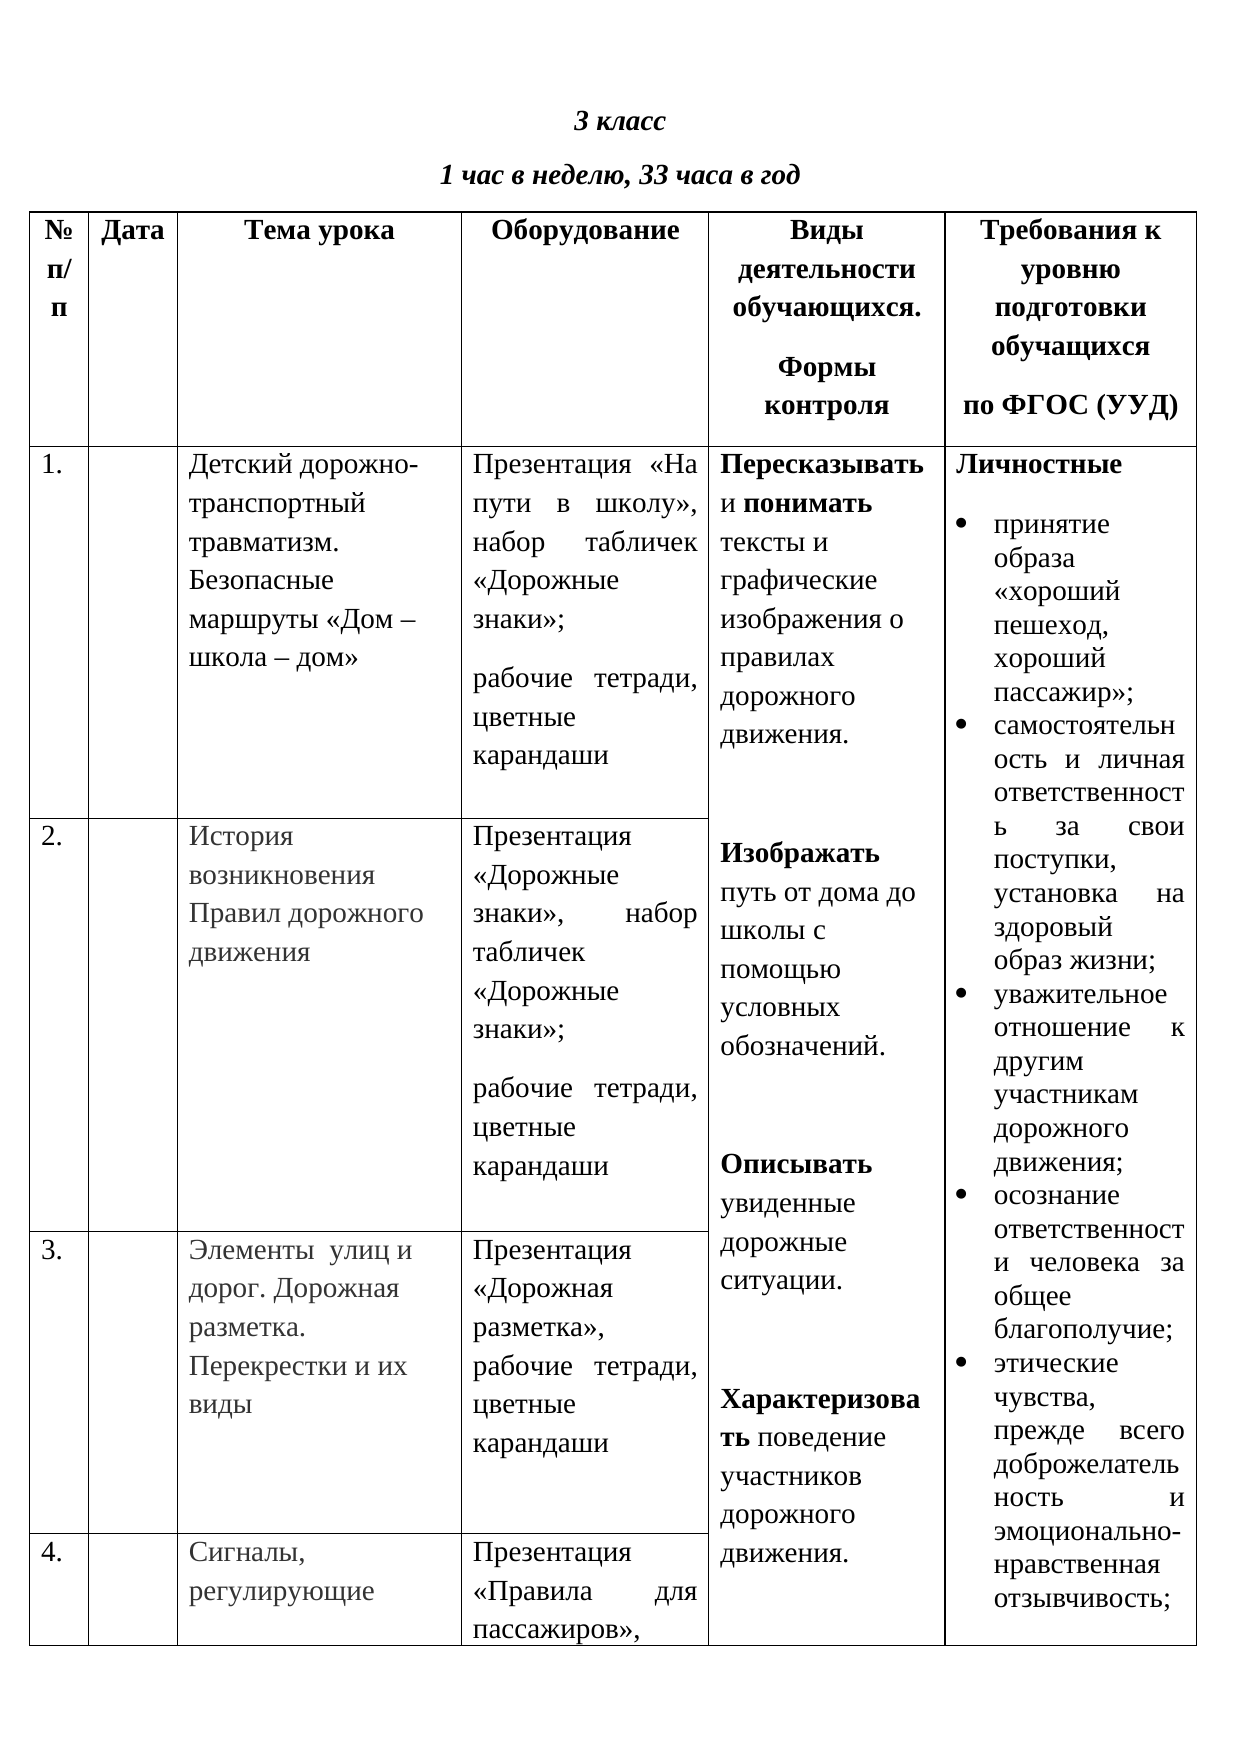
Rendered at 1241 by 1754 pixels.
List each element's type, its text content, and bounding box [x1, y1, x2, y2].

table_cell [89, 447, 177, 817]
table_header Виды деятельности обучающихся. Формы контроля [709, 213, 944, 446]
table_cell 3. [30, 1232, 88, 1533]
table_cell [89, 819, 177, 1231]
table_cell 2. [30, 819, 88, 1231]
table_cell История возникновения Правил дорожного движения [178, 819, 461, 1231]
table_header Требования к уровню подготовки обучащихся по ФГОС (УУД) [946, 213, 1196, 446]
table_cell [178, 1534, 461, 1645]
table_cell [89, 1232, 177, 1533]
table_cell Детский дорожно-транспортный травматизм. Безопасные маршруты «Дом – школа – дом» [178, 447, 461, 817]
table_header Оборудование [462, 213, 708, 446]
table_cell Презентация «Дорожная разметка», рабочие тетради, цветные карандаши [462, 1232, 708, 1533]
table_cell 1. [30, 447, 88, 817]
table_header Дата [89, 213, 177, 446]
table_cell 4. [30, 1534, 88, 1645]
table_cell Личностные принятие образа «хороший пешеход, хороший пассажир»; самостоятельность и личная ответственность за свои поступки, установка на здоровый образ жизни; уважительное отношение к другим участникам дорожного движения; осознание ответственности человека за общее благополучие; этические чувства, прежде всего доброжелательность и эмоционально-нравственная отзывчивость; положительная мотивация и познавательный интерес к занятиям по программе «Основы безопасности дорожного движения»; способность к самооценке; начальные навыки сотрудничества в разных ситуациях. Метапредметные навыки контроля и самооценки процесса и результата деятельности; умение ставить и формулировать проблемы; навыки осознанного и произвольного построения сообщения в устной форме, в том числе творческого характера; установление причинно-следственных связей. Регулятивные использование речи для регуляции своего действия; адекватное восприятие предложений учителей, товарищей, родителей и других людей по исправлению допущенных ошибок; умение выделять и формулировать то, что уже усвоено и что еще нужно усвоить; умение соотносить правильность выбора, планирования, выполнения и результата действия с требованиями задачи. Коммуникативные В процессе обучения дети учатся: работать в группе, учитывать мнения партнеров; ставить вопросы; обращаться за помощью; формулировать свои затруднения; предлагать помощь и сотрудничество; слушать собеседника; договариваться и приходить к общему решению; формулировать собственное мнение и позицию; осуществлять взаимный контроль; адекватно оценивать собственное поведение и поведение окружающих. Предметные учащиеся должны знать название, назначение и расположение на дорогах дорожных знаков, дорожной разметки; значение сигналов светофора для транспорта и пешеходов; виды автомашин специального назначения; положения регулировщика,; виды перекрёстков; значения сигналов, подаваемых водителями транспортных средств; наиболее характерные и частые ошибки в поведении пешеходов на дорогах, приводящие к ДТП; должны уметь выбирать безопасные места при переходе проезжей части дороги; определять виды перекрёстков; пользоваться общественным транспортом; выполнять требования сигналов регулировщика и водителей транспортных средств. [946, 447, 1196, 1645]
table_header № п/п [30, 213, 88, 446]
table_cell Презентация «Дорожные знаки», набор табличек «Дорожные знаки»; рабочие тетради, цветные карандаши [462, 819, 708, 1231]
text 3 класс [89, 103, 1152, 136]
table_cell [89, 1534, 177, 1645]
table_cell Элементы улиц и дорог. Дорожная разметка. Перекрестки и их виды [178, 1232, 461, 1533]
table_cell Пересказывать и понимать тексты и графические изображения о правилах дорожного движения. Изображать путь от дома до школы с помощью условных обозначений. Описывать увиденные дорожные ситуации. Характеризовать поведение участников дорожного движения. Формы контроля: - устный опрос; - письменная самостоятельная работа; - творческая работа Исследовать (на основе непосредственных жизненных наблюдений) связи поведения участников дорожного движения и частотой ДТП. Проводить групповые наблюдения во время практических занятий. Различать дорожные знаки и дорожную разметку. Группировать дорожные знаки по назначению. Анализировать дорожную обстановку. Обсуждать в группах и объяснять правила поведения в различных дорожных ситуациях (в городе, за городом, в транспорте). Формы контроля: - устный опрос; - письменная самостоятельная работа; - творческая работа; - доклад Оценивать конкретные примеры поведения на дороге. Приводить примеры различных дорожных ситуаций. Определять виды перекрёстков. Сравнивать и различать сигналы светофора, регулировщика и водителей транспортных средств. Характеризовать условия, обеспечивающие безопасность при переходе дорог. Составлять рассказ по итогам практического занятия (тренинга). Формы контроля: - устный опрос; - письменная самостоятельная работа; - творческая работа Проводить групповые наблюдения во время экскурсий по микрорайону и в тренажёрный класс. Моделировать и оценивать различные ситуации поведения на дороге ив транспорте. Различать формы поведения, которые допустимы на дороге и в транспорте. Выбирать оптимальные формы поведения во взаимоотношениях с одноклассниками, взрослыми. Выявлять потенциально опасные ситуации для сохранения жизни и здоровья человека в условиях дорожного движения. Формы контроля: - устный опрос; - доклад; - письменная самостоятельная работа; - творческая работа; - контрольная работа [709, 447, 944, 1645]
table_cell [462, 1534, 708, 1645]
text 1 час в неделю, 33 часа в год [89, 157, 1152, 191]
table_cell Презентация «На пути в школу», набор табличек «Дорожные знаки»; рабочие тетради, цветные карандаши [462, 447, 708, 817]
table_header Тема урока [178, 213, 461, 446]
